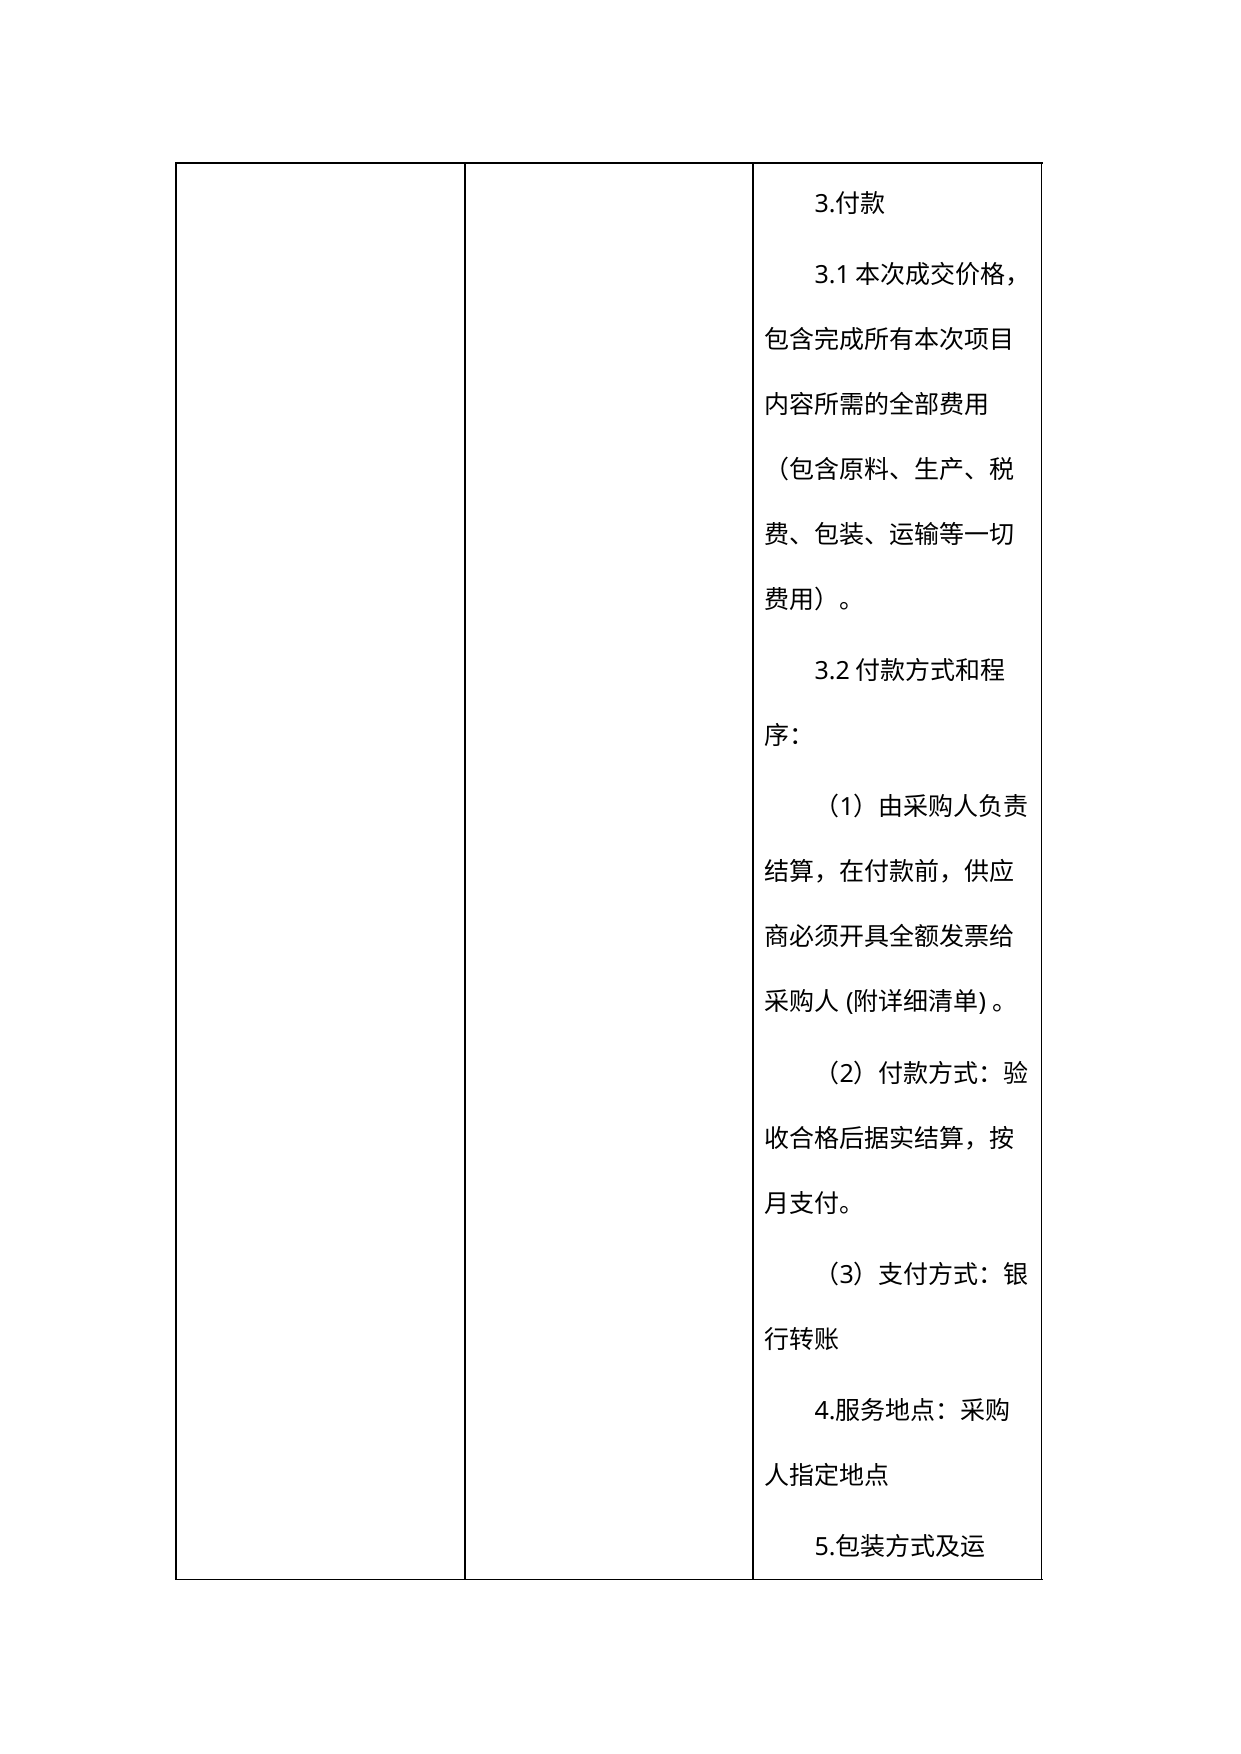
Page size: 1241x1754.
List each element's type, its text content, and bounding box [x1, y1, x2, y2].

table_cell [466, 164, 752, 1578]
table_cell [754, 164, 1041, 1578]
table_cell 1 [177, 164, 464, 1578]
